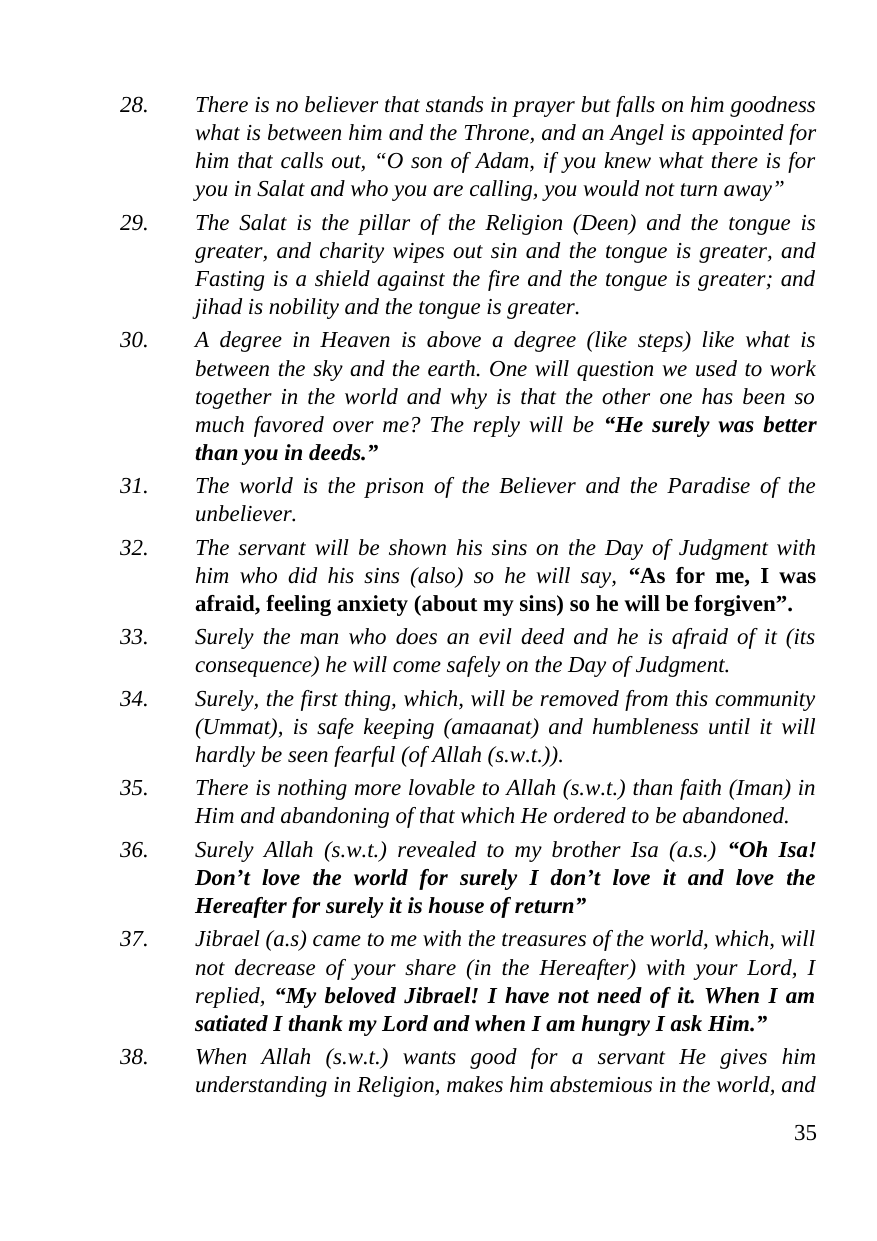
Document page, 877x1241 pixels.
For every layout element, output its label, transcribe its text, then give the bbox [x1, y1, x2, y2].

text 30. A degree in Heaven is above a degree (like steps) like what is between the sky and the earth. One will question we used to work together in the world and why is that the other one has been so much favored over me? The reply will be “He surely was better than you in deeds.” [120, 325, 817, 466]
text 37. Jibrael (a.s) came to me with the treasures of the world, which, will not decrease of your share (in the Hereafter) with your Lord, I replied, “My beloved Jibrael! I have not need of it. When I am satiated I thank my Lord and when I am hungry I ask Him.” [120, 924, 817, 1037]
text 29. The Salat is the pillar of the Religion (Deen) and the tongue is greater, and charity wipes out sin and the tongue is greater, and Fasting is a shield against the fire and the tongue is greater; and jihad is nobility and the tongue is greater. [120, 208, 817, 320]
text 34. Surely, the first thing, which, will be removed from this community (Ummat), is safe keeping (amaanat) and humbleness until it will hardly be seen fearful (of Allah (s.w.t.)). [120, 684, 817, 768]
text 35. There is nothing more lovable to Allah (s.w.t.) than faith (Iman) in Him and abandoning of that which He ordered to be abandoned. [120, 773, 817, 829]
text 33. Surely the man who does an evil deed and he is afraid of it (its consequence) he will come safely on the Day of Judgment. [120, 622, 817, 678]
text 28. There is no believer that stands in prayer but falls on him goodness what is between him and the Throne, and an Angel is appointed for him that calls out, “O son of Adam, if you knew what there is for you in Salat and who you are calling, you would not turn away” [120, 90, 817, 202]
text 31. The world is the prison of the Believer and the Paradise of the unbeliever. [120, 471, 817, 527]
text 32. The servant will be shown his sins on the Day of Judgment with him who did his sins (also) so he will say, “As for me, I was afraid, feeling anxiety (about my sins) so he will be forgiven”. [120, 533, 817, 617]
text 36. Surely Allah (s.w.t.) revealed to my brother Isa (a.s.) “Oh Isa! Don’t love the world for surely I don’t love it and love the Hereafter for surely it is house of return” [120, 835, 817, 919]
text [120, 1042, 817, 1098]
